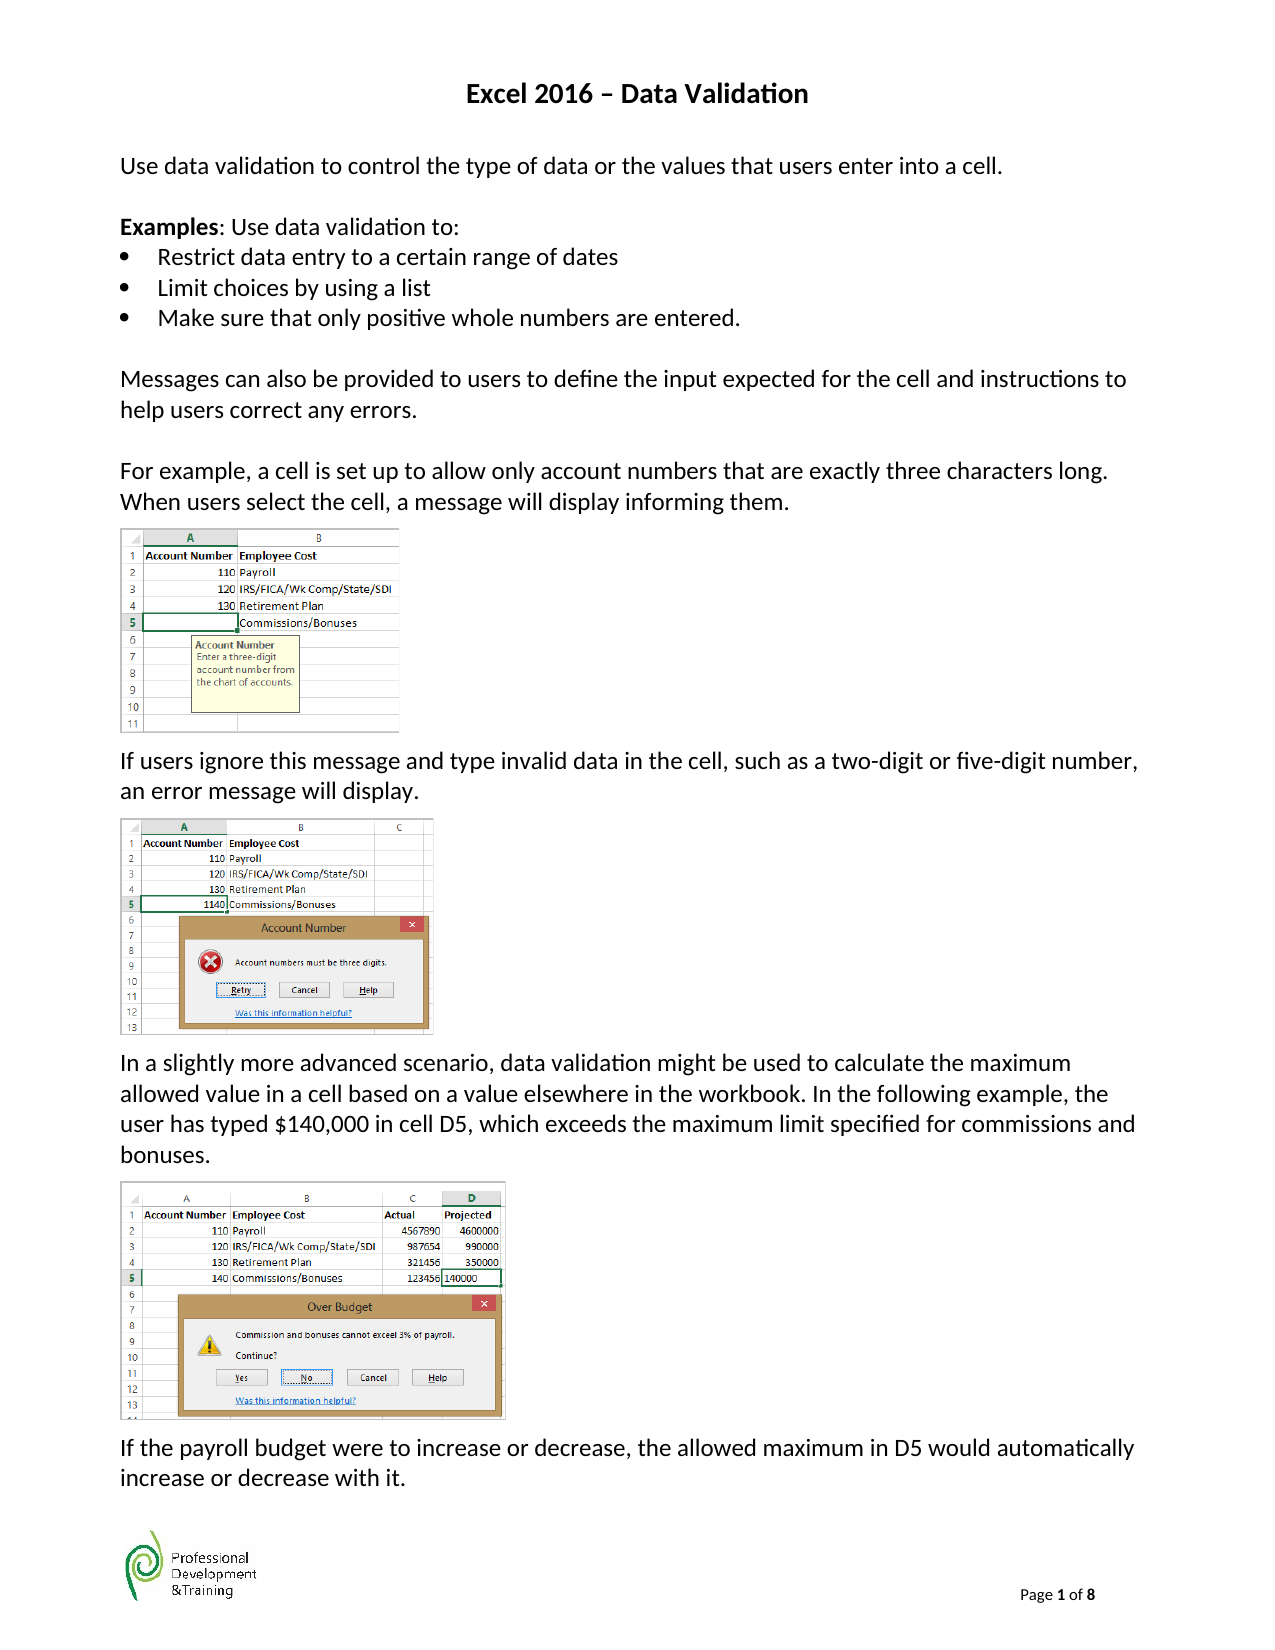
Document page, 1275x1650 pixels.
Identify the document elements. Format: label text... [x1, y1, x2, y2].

list Make sure that only positive whole numbers are entered. [120, 303, 1155, 333]
text In a slightly more advanced scenario, data validation might be used to calculate the maximum allowed value in a cell based on a value elsewhere in the workbook. In the following example, the user has typed $140,000 in cell D5, which exceeds the maximum limit specified for commissions and bonuses. [120, 1047, 1155, 1169]
text Use data validation to control the type of data or the values that users enter into a cell. [120, 150, 1155, 181]
text If users ignore this message and type invalid data in the cell, such as a two-digit or five-digit number, an error message will display. [120, 745, 1155, 806]
text For example, a cell is set up to allow only account numbers that are exactly three characters long. When users select the cell, a message will display informing them. [120, 455, 1155, 516]
list Limit choices by using a list [120, 272, 1155, 303]
picture [125, 1530, 257, 1601]
text Examples: Use data validation to: [120, 211, 1155, 242]
picture [120, 818, 434, 1035]
text Messages can also be provided to users to define the input expected for the cell and instructions to help users correct any errors. [120, 364, 1155, 425]
picture [120, 528, 400, 733]
text If the payroll budget were to increase or decrease, the allowed maximum in D5 would automatically increase or decrease with it. [120, 1432, 1155, 1493]
list Restrict data entry to a certain range of dates [120, 242, 1155, 272]
picture [120, 1181, 506, 1420]
